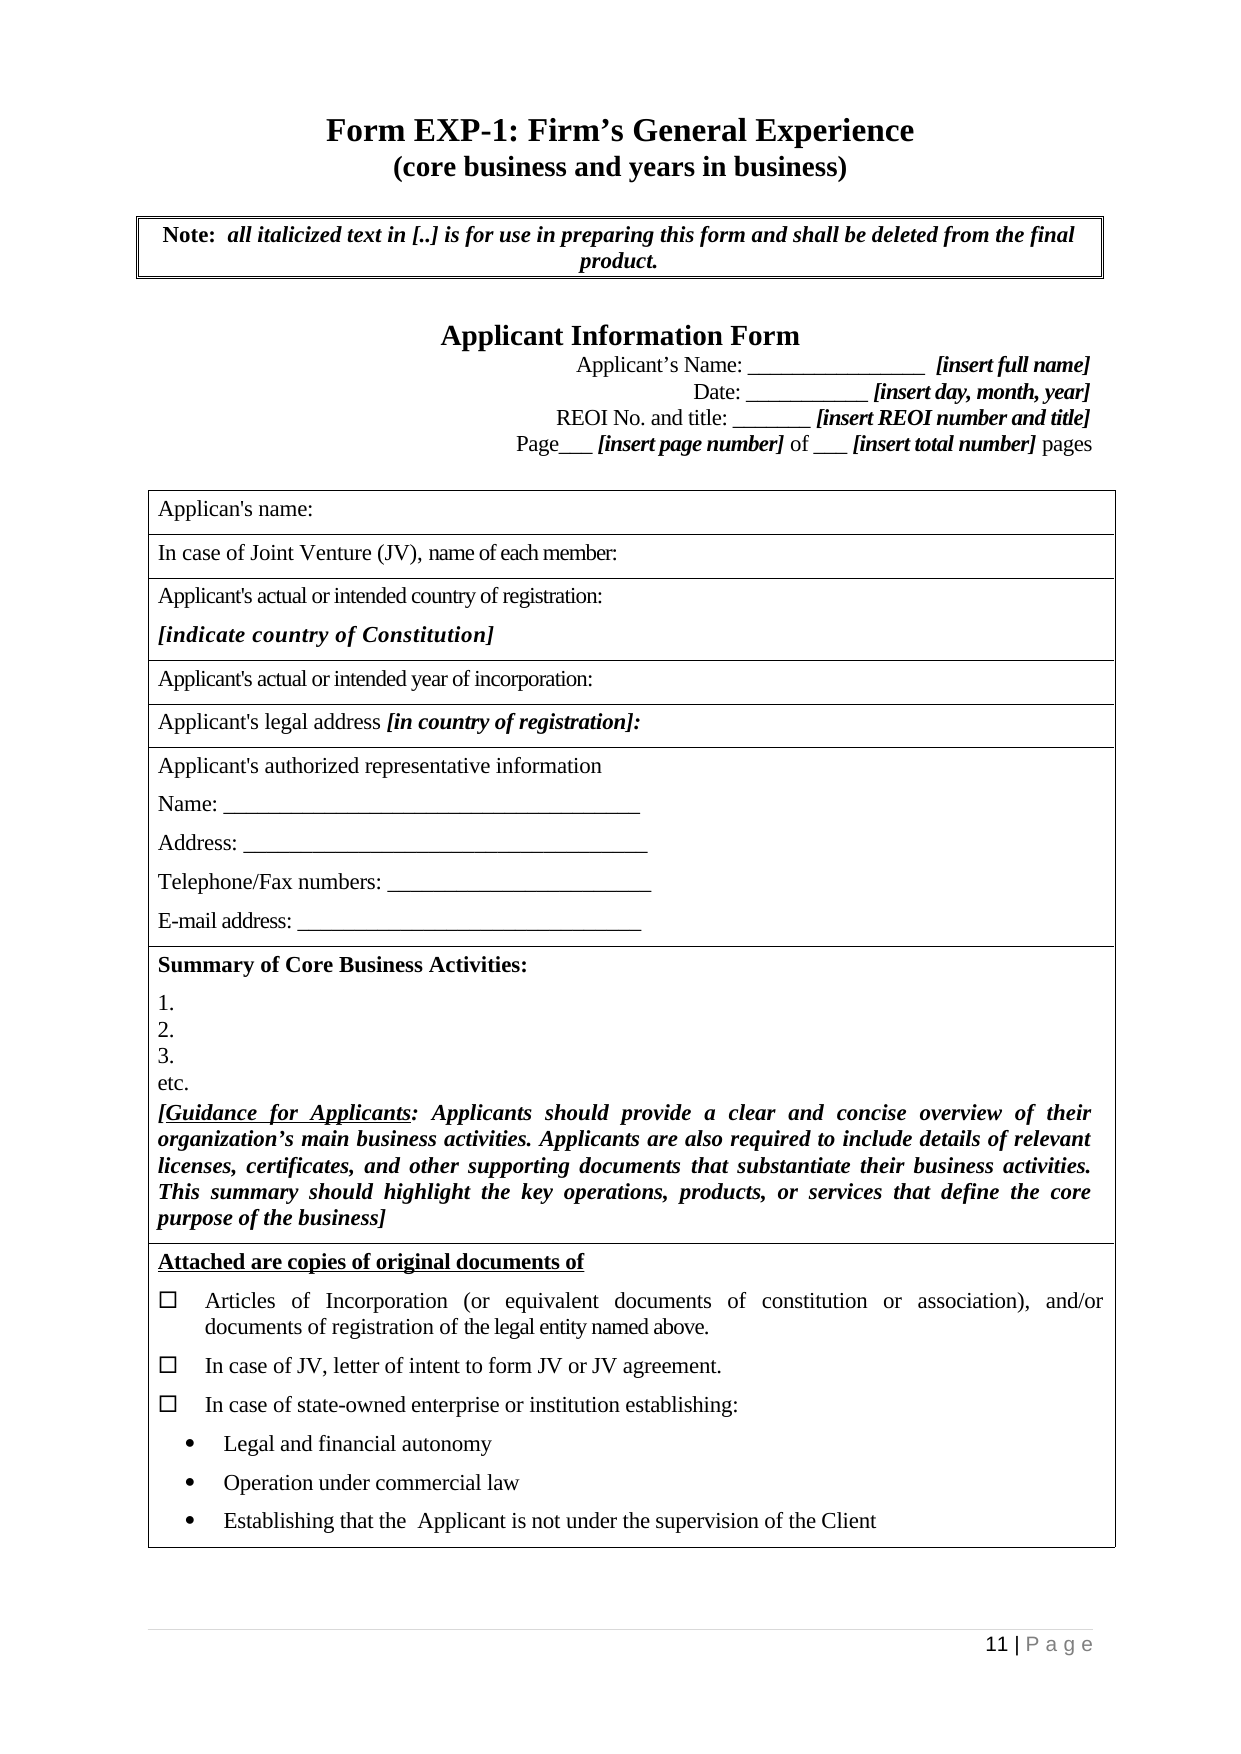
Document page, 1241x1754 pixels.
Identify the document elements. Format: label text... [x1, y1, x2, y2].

table_header Applican's name: [149, 491, 1115, 534]
subtitle Applicant Information Form [148, 318, 1093, 351]
subtitle (core business and years in business) [148, 149, 1093, 182]
table_cell In case of Joint Venture (JV), name of each member: [149, 534, 1115, 577]
table_cell Applicant's authorized representative information Name: _____________________________________ Address: ___________________________________ Telephone/Fax numbers: _______________________ E-mail address: ______________________________ [149, 747, 1115, 946]
subtitle Form EXP-1: Firm’s General Experience [148, 111, 1093, 149]
text Applicant’s Name: ________________ [insert full name] Date: ___________ [insert day, month, year] REOI No. and title: _______ [insert REOI number and title] Page___ [insert page number] of ___ [insert total number] pages [148, 351, 1093, 457]
table_cell Summary of Core Business Activities: 1. 2. 3. etc. [Guidance for Applicants: Applicants should provide a clear and concise overview of their organization’s main business activities. Applicants are also required to include details of relevant licenses, certificates, and other supporting documents that substantiate their business activities. This summary should highlight the key operations, products, or services that define the core purpose of the business] [149, 946, 1115, 1243]
table_cell Applicant's actual or intended year of incorporation: [149, 660, 1115, 703]
table_cell Attached are copies of original documents of Articles of Incorporation (or equivalent documents of constitution or association), and/or documents of registration of the legal entity named above. In case of JV, letter of intent to form JV or JV agreement. In case of state-owned enterprise or institution establishing: Legal and financial autonomy Operation under commercial law Establishing that the Applicant is not under the supervision of the Client [149, 1243, 1115, 1546]
table_cell Applicant's actual or intended country of registration: [indicate country of Constitution] [149, 578, 1115, 660]
table_cell Applicant's legal address [in country of registration]: [149, 704, 1115, 747]
